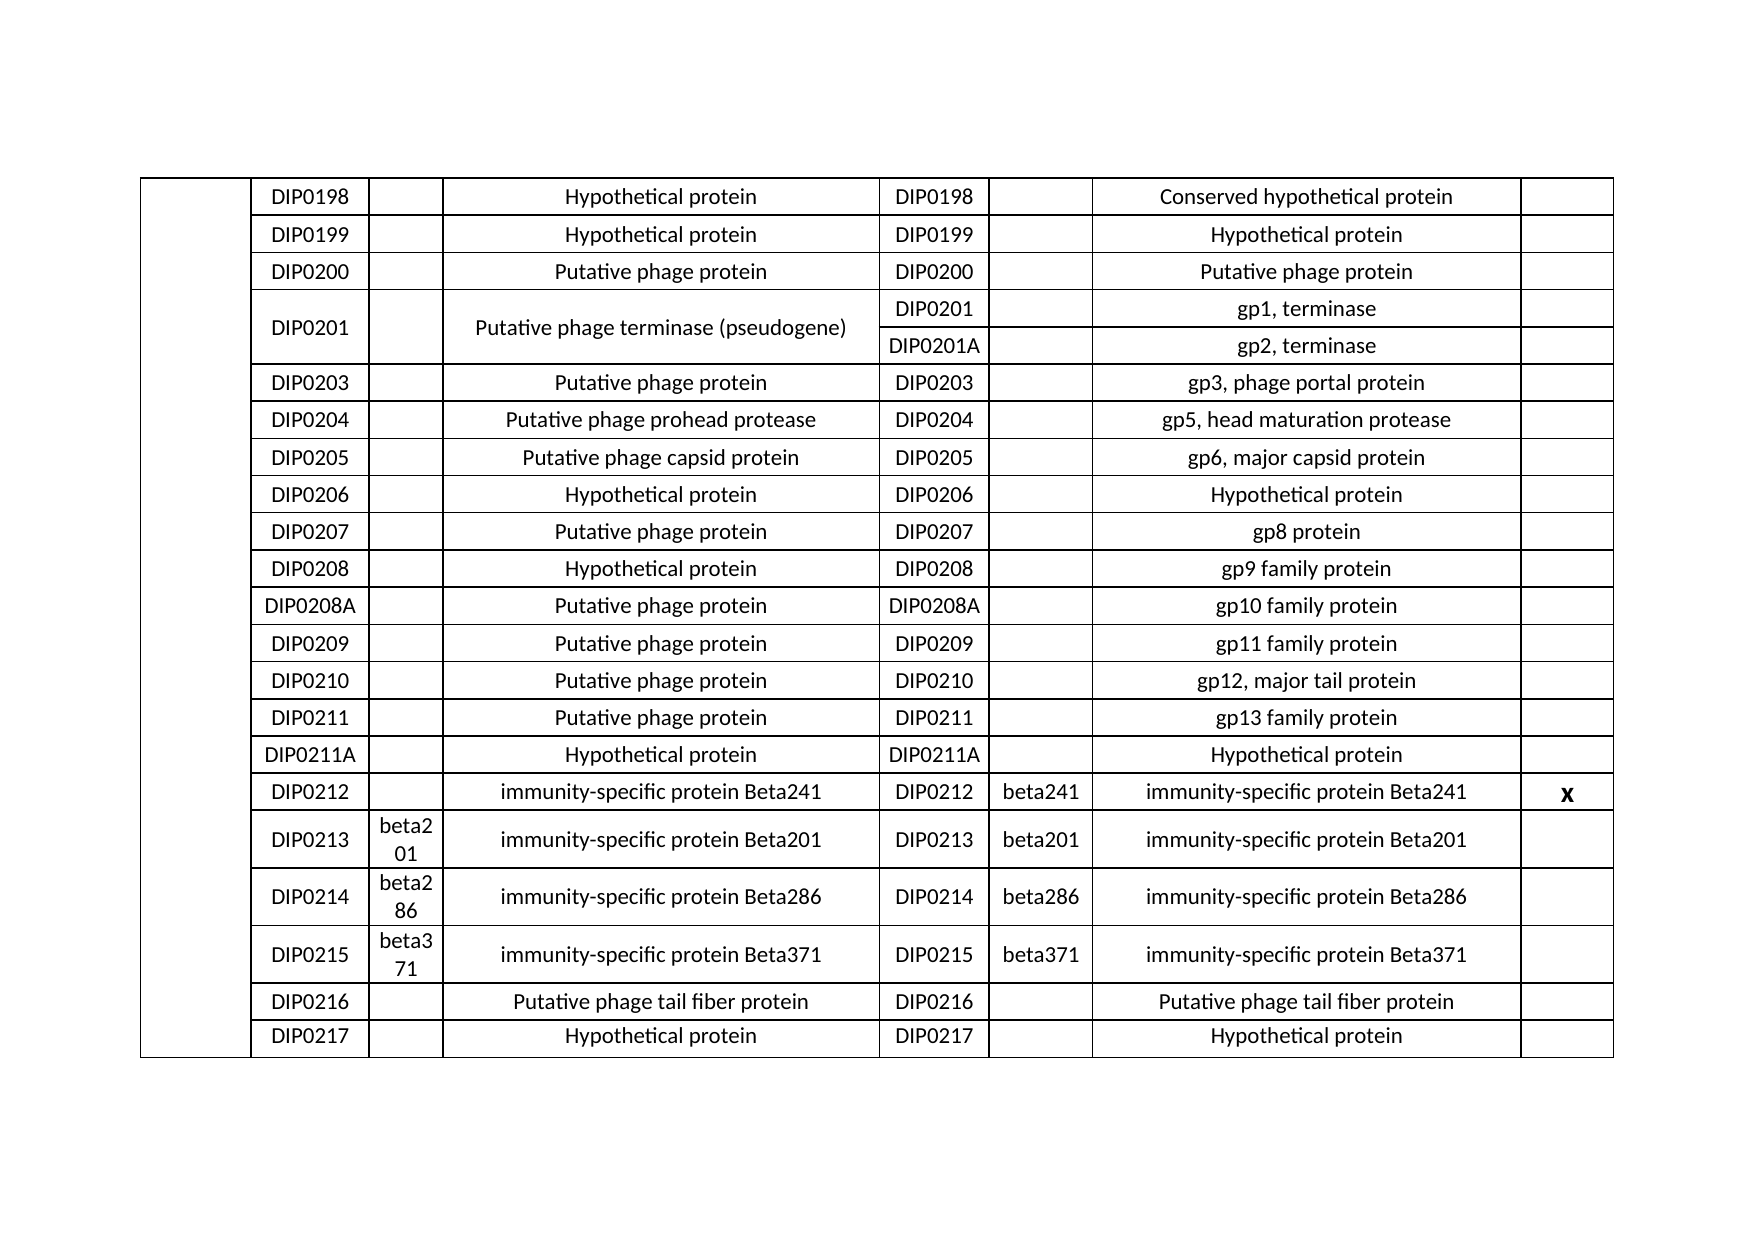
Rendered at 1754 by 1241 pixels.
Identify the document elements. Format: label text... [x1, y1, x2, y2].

table_cell Putative phage capsid protein [444, 439, 879, 475]
table_cell DIP0207 [880, 513, 988, 549]
table_cell Hypothetical protein [444, 551, 879, 586]
table_cell immunity-specific protein Beta201 [1093, 811, 1520, 867]
table_cell DIP0203 [880, 365, 988, 400]
table_cell DIP0208 [880, 551, 988, 586]
table_cell DIP0214 [880, 869, 988, 924]
table_cell DIP0211 [252, 700, 368, 735]
table_cell DIP0203 [252, 365, 368, 400]
table_cell [1522, 625, 1613, 661]
table_cell DIP0215 [252, 926, 368, 982]
table_cell [1522, 513, 1613, 549]
table_cell [370, 365, 442, 400]
table_cell [990, 737, 1092, 772]
table_cell DIP0206 [880, 476, 988, 512]
table_cell immunity-specific protein Beta286 [1093, 869, 1520, 924]
table_cell immunity-specific protein Beta241 [1093, 774, 1520, 809]
table_cell [370, 774, 442, 809]
table_cell DIP0208 [252, 551, 368, 586]
table_cell DIP0201A [880, 328, 988, 363]
table_cell [1522, 984, 1613, 1019]
table_cell DIP0212 [880, 774, 988, 809]
table_cell [1522, 476, 1613, 512]
table_cell DIP0200 [252, 253, 368, 289]
table_cell DIP0201 [252, 290, 368, 363]
table_cell immunity-specific protein Beta371 [444, 926, 879, 982]
table_cell beta241 [990, 774, 1092, 809]
table_cell immunity-specific protein Beta241 [444, 774, 879, 809]
table_cell gp10 family protein [1093, 588, 1520, 623]
table_cell [990, 290, 1092, 326]
table_cell Putative phage prohead protease [444, 402, 879, 437]
table_cell [990, 365, 1092, 400]
table_cell [370, 737, 442, 772]
table_cell gp12, major tail protein [1093, 662, 1520, 698]
table_cell DIP0211A [252, 737, 368, 772]
table_cell gp1, terminase [1093, 290, 1520, 326]
table_cell DIP0216 [880, 984, 988, 1019]
table_cell gp8 protein [1093, 513, 1520, 549]
table_cell DIP0201 [880, 290, 988, 326]
table_cell [1522, 328, 1613, 363]
table_cell Putative phage tail fiber protein [1093, 984, 1520, 1019]
table_cell DIP0199 [252, 216, 368, 252]
table_cell [1522, 179, 1613, 214]
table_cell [1093, 179, 1520, 214]
table_cell [370, 402, 442, 437]
table_cell [370, 551, 442, 586]
table_cell [1522, 402, 1613, 437]
table_cell [990, 402, 1092, 437]
table_cell DIP0209 [252, 625, 368, 661]
table_cell Hypothetical protein [444, 1021, 879, 1057]
table_cell beta286 [990, 869, 1092, 924]
table_cell DIP0206 [252, 476, 368, 512]
table_cell [370, 700, 442, 735]
table_cell DIP0212 [252, 774, 368, 809]
table_cell Hypothetical protein [444, 737, 879, 772]
table_cell [1522, 926, 1613, 982]
table_cell beta201 [990, 811, 1092, 867]
table_cell x [1522, 774, 1613, 809]
table_cell gp9 family protein [1093, 551, 1520, 586]
table_cell gp11 family protein [1093, 625, 1520, 661]
table_cell [990, 588, 1092, 623]
table_cell gp6, major capsid protein [1093, 439, 1520, 475]
table_cell [370, 216, 442, 252]
table_cell [1522, 290, 1613, 326]
table_cell [990, 253, 1092, 289]
table_cell DIP0199 [880, 216, 988, 252]
table_cell Putative phage protein [444, 700, 879, 735]
table_cell DIP0216 [252, 984, 368, 1019]
table_cell Putative phage protein [444, 253, 879, 289]
table_cell DIP0198 [252, 179, 368, 214]
table_cell Hypothetical protein [444, 476, 879, 512]
table_cell DIP0209 [880, 625, 988, 661]
table_cell DIP0204 [880, 402, 988, 437]
table_cell [990, 662, 1092, 698]
table_cell [1522, 811, 1613, 867]
table_cell [990, 1021, 1092, 1057]
table_cell Putative phage protein [444, 365, 879, 400]
table_cell DIP0208A [880, 588, 988, 623]
table_cell [370, 1021, 442, 1057]
table_cell [370, 253, 442, 289]
table_cell [370, 439, 442, 475]
table_cell Hypothetical protein [1093, 216, 1520, 252]
table_cell Putative phage terminase (pseudogene) [444, 290, 879, 363]
table_cell DIP0211A [880, 737, 988, 772]
table_cell [370, 513, 442, 549]
table_cell Putative phage tail fiber protein [444, 984, 879, 1019]
table_cell Putative phage protein [444, 662, 879, 698]
table_cell [370, 179, 442, 214]
table_cell [990, 476, 1092, 512]
table_cell DIP0217 [880, 1021, 988, 1057]
table_cell Putative phage protein [1093, 253, 1520, 289]
table_cell DIP0210 [252, 662, 368, 698]
table_cell [1522, 551, 1613, 586]
table_cell DIP0213 [880, 811, 988, 867]
table_cell [990, 179, 1092, 214]
table_cell [1522, 588, 1613, 623]
table_cell [990, 328, 1092, 363]
table_cell [370, 625, 442, 661]
table_cell Putative phage protein [444, 625, 879, 661]
table_cell [1522, 216, 1613, 252]
table_cell [1522, 869, 1613, 924]
table_cell Hypothetical protein [1093, 737, 1520, 772]
table_cell beta286 [370, 869, 442, 924]
table_cell DIP0208A [252, 588, 368, 623]
table_cell [1522, 365, 1613, 400]
table_cell gp2, terminase [1093, 328, 1520, 363]
table_cell DIP0205 [252, 439, 368, 475]
table_cell DIP0205 [880, 439, 988, 475]
table_cell Putative phage protein [444, 588, 879, 623]
table_cell immunity-specific protein Beta201 [444, 811, 879, 867]
table_cell [370, 476, 442, 512]
table_cell [370, 290, 442, 363]
table_cell [370, 984, 442, 1019]
table_cell [990, 513, 1092, 549]
table_cell [990, 551, 1092, 586]
table_cell [990, 700, 1092, 735]
table_cell DIP0200 [880, 253, 988, 289]
table_cell Hypothetical protein [444, 216, 879, 252]
table_cell immunity-specific protein Beta371 [1093, 926, 1520, 982]
table_cell [1522, 1021, 1613, 1057]
table_cell [1522, 439, 1613, 475]
table_cell [990, 984, 1092, 1019]
table_cell gp5, head maturation protease [1093, 402, 1520, 437]
table_cell [1522, 737, 1613, 772]
table_cell [990, 216, 1092, 252]
table_cell DIP0214 [252, 869, 368, 924]
table_cell [1522, 662, 1613, 698]
table_cell Hypothetical protein [1093, 1021, 1520, 1057]
table_cell gp3, phage portal protein [1093, 365, 1520, 400]
table_cell DIP0198 [880, 179, 988, 214]
table_cell DIP0207 [252, 513, 368, 549]
table_cell DIP0213 [252, 811, 368, 867]
table_cell DIP0217 [252, 1021, 368, 1057]
table_cell DIP0215 [880, 926, 988, 982]
table_cell beta371 [370, 926, 442, 982]
table_cell Putative phage protein [444, 513, 879, 549]
table_cell [990, 625, 1092, 661]
table_cell beta371 [990, 926, 1092, 982]
table_cell Hypothetical protein [1093, 476, 1520, 512]
table_cell [990, 439, 1092, 475]
table_cell beta201 [370, 811, 442, 867]
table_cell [444, 179, 879, 214]
table_cell DIP0204 [252, 402, 368, 437]
table_cell [370, 662, 442, 698]
table_cell DIP0211 [880, 700, 988, 735]
table_cell [370, 588, 442, 623]
table_cell immunity-specific protein Beta286 [444, 869, 879, 924]
table_cell gp13 family protein [1093, 700, 1520, 735]
table_cell [1522, 700, 1613, 735]
table_cell DIP0210 [880, 662, 988, 698]
table_cell [1522, 253, 1613, 289]
